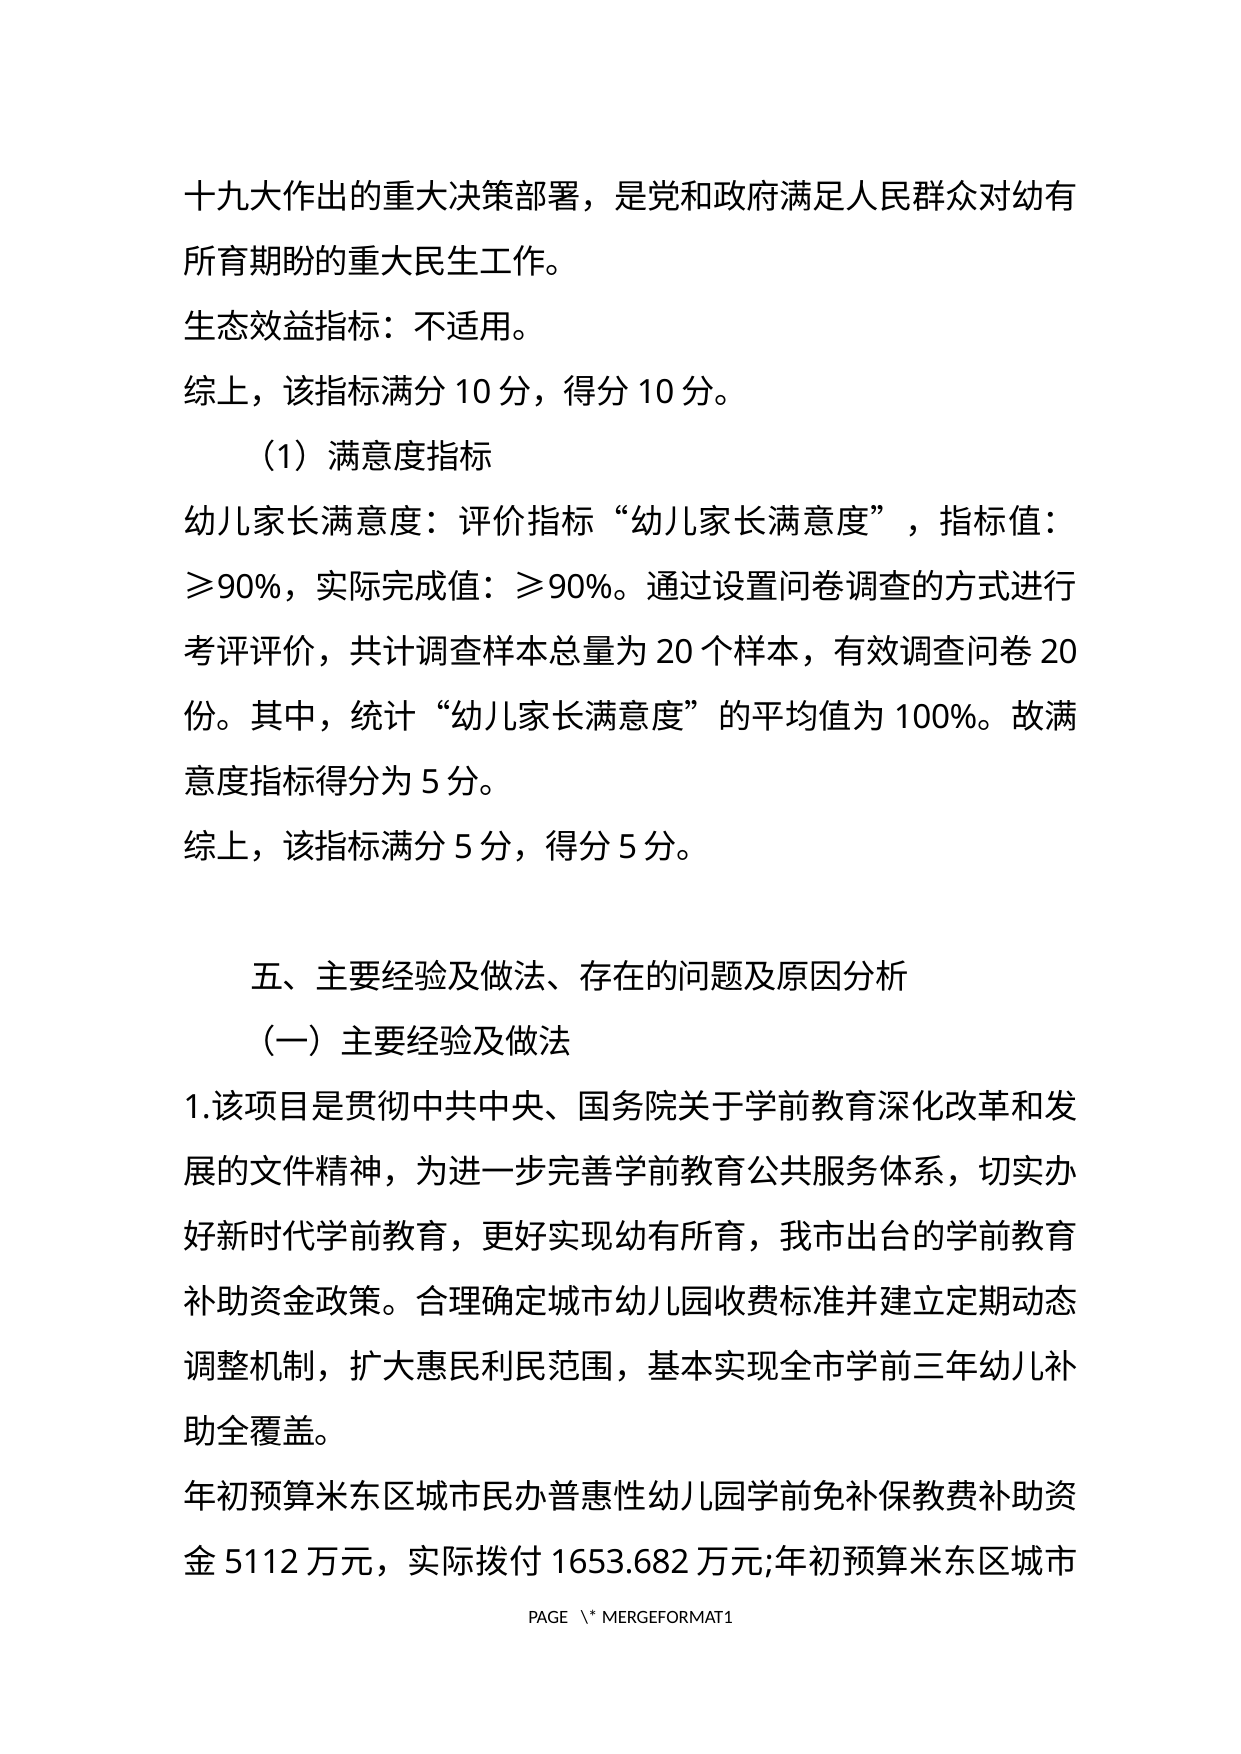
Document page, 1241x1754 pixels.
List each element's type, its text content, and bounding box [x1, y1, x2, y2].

text （1）满意度指标 幼儿家长满意度：评价指标“幼儿家长满意度”，指标值：≥90%，实际完成值：≥90%。通过设置问卷调查的方式进行考评评价，共计调查样本总量为20个样本，有效调查问卷20份。其中，统计“幼儿家长满意度”的平均值为100%。故满意度指标得分为5分。 综上，该指标满分5分，得分5分。 [183, 422, 1078, 877]
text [183, 162, 1078, 422]
text 五、主要经验及做法、存在的问题及原因分析 [183, 942, 1078, 1007]
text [183, 1007, 1078, 1592]
